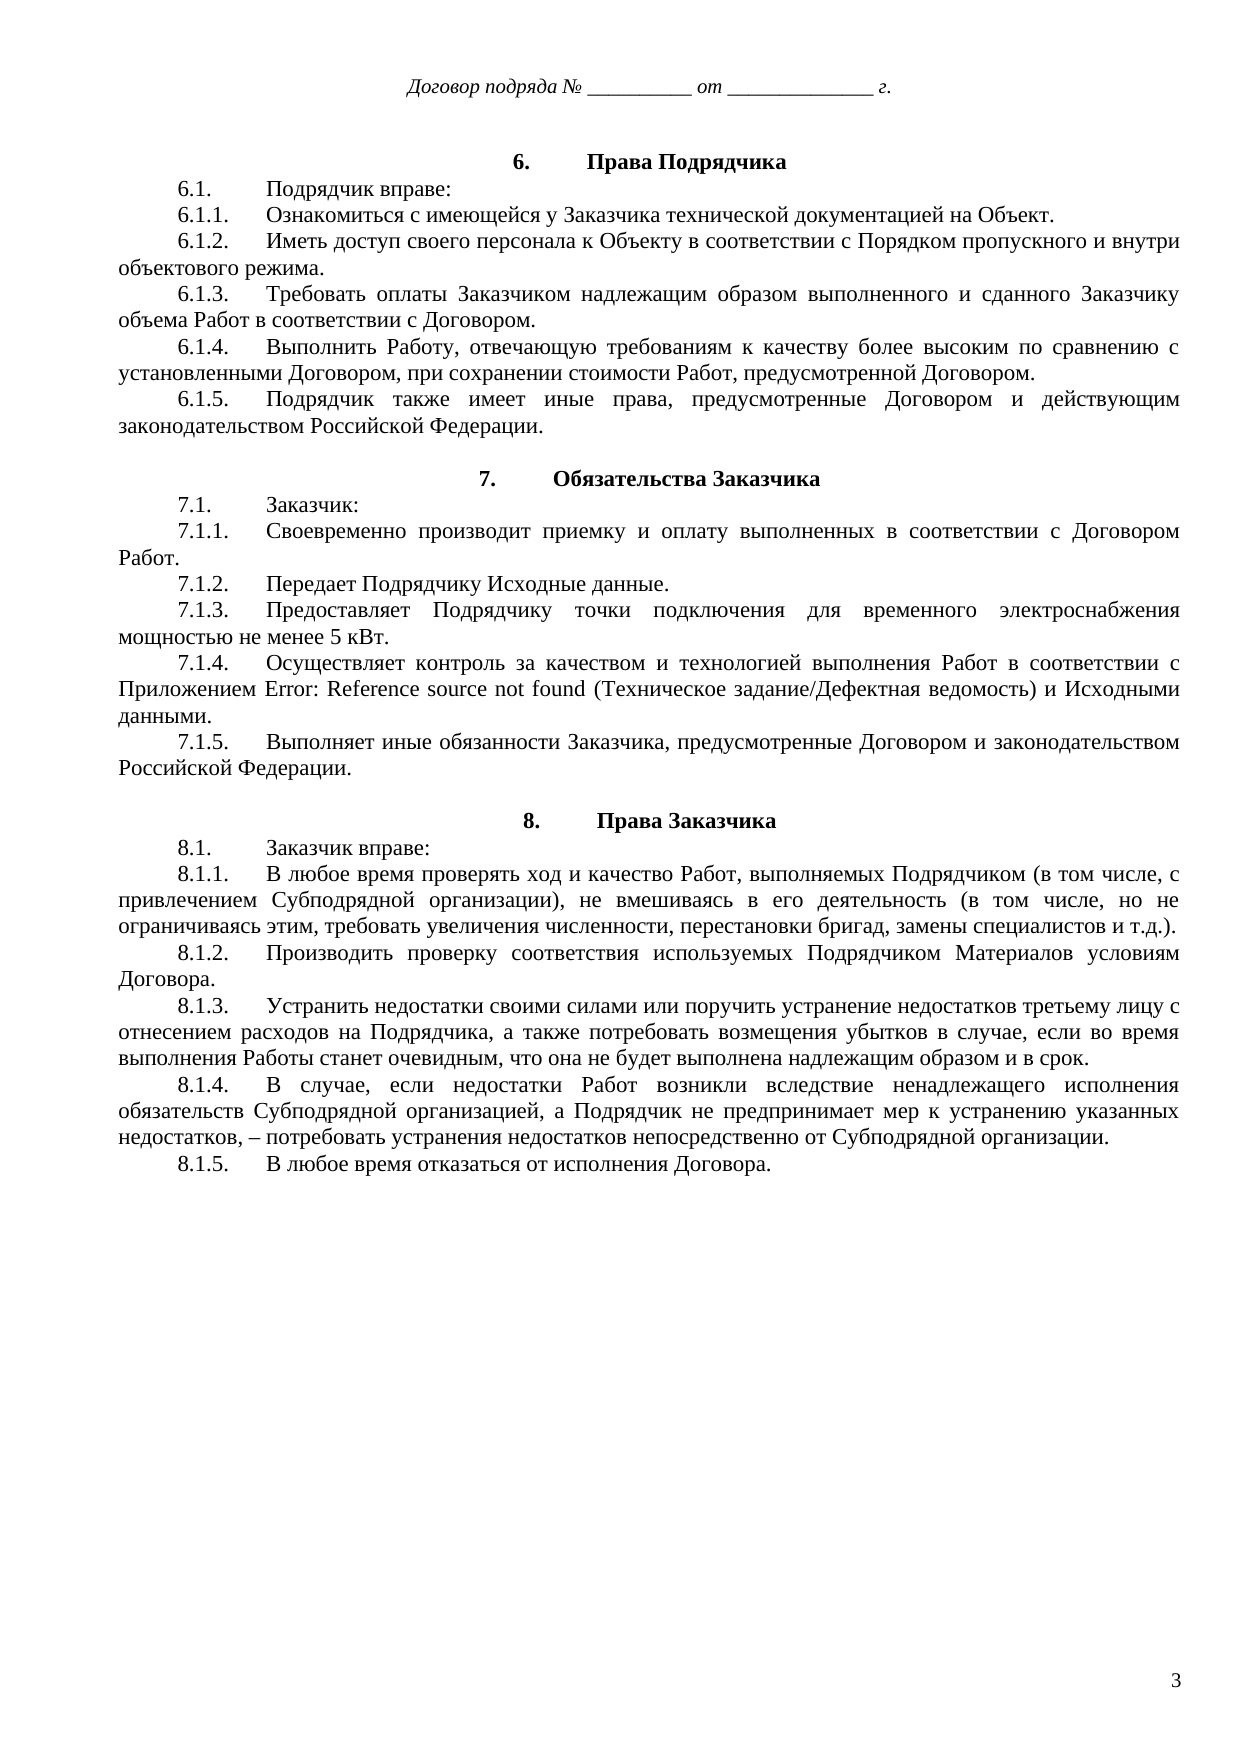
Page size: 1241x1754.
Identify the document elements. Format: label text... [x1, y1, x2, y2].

text Выполняет иные обязанности Заказчика, предусмотренные Договором и законодательством Российской Федерации. [118, 728, 1181, 781]
text В любое время проверять ход и качество Работ, выполняемых Подрядчиком (в том числе, с привлечением Субподрядной организации), не вмешиваясь в его деятельность (в том числе, но не ограничиваясь этим, требовать увеличения численности, перестановки бригад, замены специалистов и т.д.). [118, 860, 1181, 939]
text В любое время отказаться от исполнения Договора. [118, 1150, 1181, 1176]
text Требовать оплаты Заказчиком надлежащим образом выполненного и сданного Заказчику объема Работ в соответствии с Договором. [118, 280, 1181, 333]
text Заказчик: [118, 491, 1181, 517]
text Заказчик вправе: [118, 833, 1181, 860]
text Передает Подрядчику Исходные данные. [118, 570, 1181, 596]
text В случае, если недостатки Работ возникли вследствие ненадлежащего исполнения обязательств Субподрядной организацией, а Подрядчик не предпринимает мер к устранению указанных недостатков, – потребовать устранения недостатков непосредственно от Субподрядной организации. [118, 1071, 1181, 1150]
text Выполнить Работу, отвечающую требованиям к качеству более высоким по сравнению с установленными Договором, при сохранении стоимости Работ, предусмотренной Договором. [118, 333, 1181, 386]
text Своевременно производит приемку и оплату выполненных в соответствии с Договором Работ. [118, 517, 1181, 570]
text Ознакомиться с имеющейся у Заказчика технической документацией на Объект. [118, 201, 1181, 227]
text Производить проверку соответствия используемых Подрядчиком Материалов условиям Договора. [118, 939, 1181, 992]
text Устранить недостатки своими силами или поручить устранение недостатков третьему лицу с отнесением расходов на Подрядчика, а также потребовать возмещения убытков в случае, если во время выполнения Работы станет очевидным, что она не будет выполнена надлежащим образом и в срок. [118, 992, 1181, 1071]
text Предоставляет Подрядчику точки подключения для временного электроснабжения мощностью не менее 5 кВт. [118, 596, 1181, 649]
text Обязательства Заказчика [118, 464, 1181, 491]
text Права Подрядчика [118, 148, 1181, 175]
text Иметь доступ своего персонала к Объекту в соответствии с Порядком пропускного и внутри объектового режима. [118, 227, 1181, 280]
text Подрядчик также имеет иные права, предусмотренные Договором и действующим законодательством Российской Федерации. [118, 386, 1181, 438]
text Подрядчик вправе: [118, 175, 1181, 201]
text Права Заказчика [118, 807, 1181, 833]
